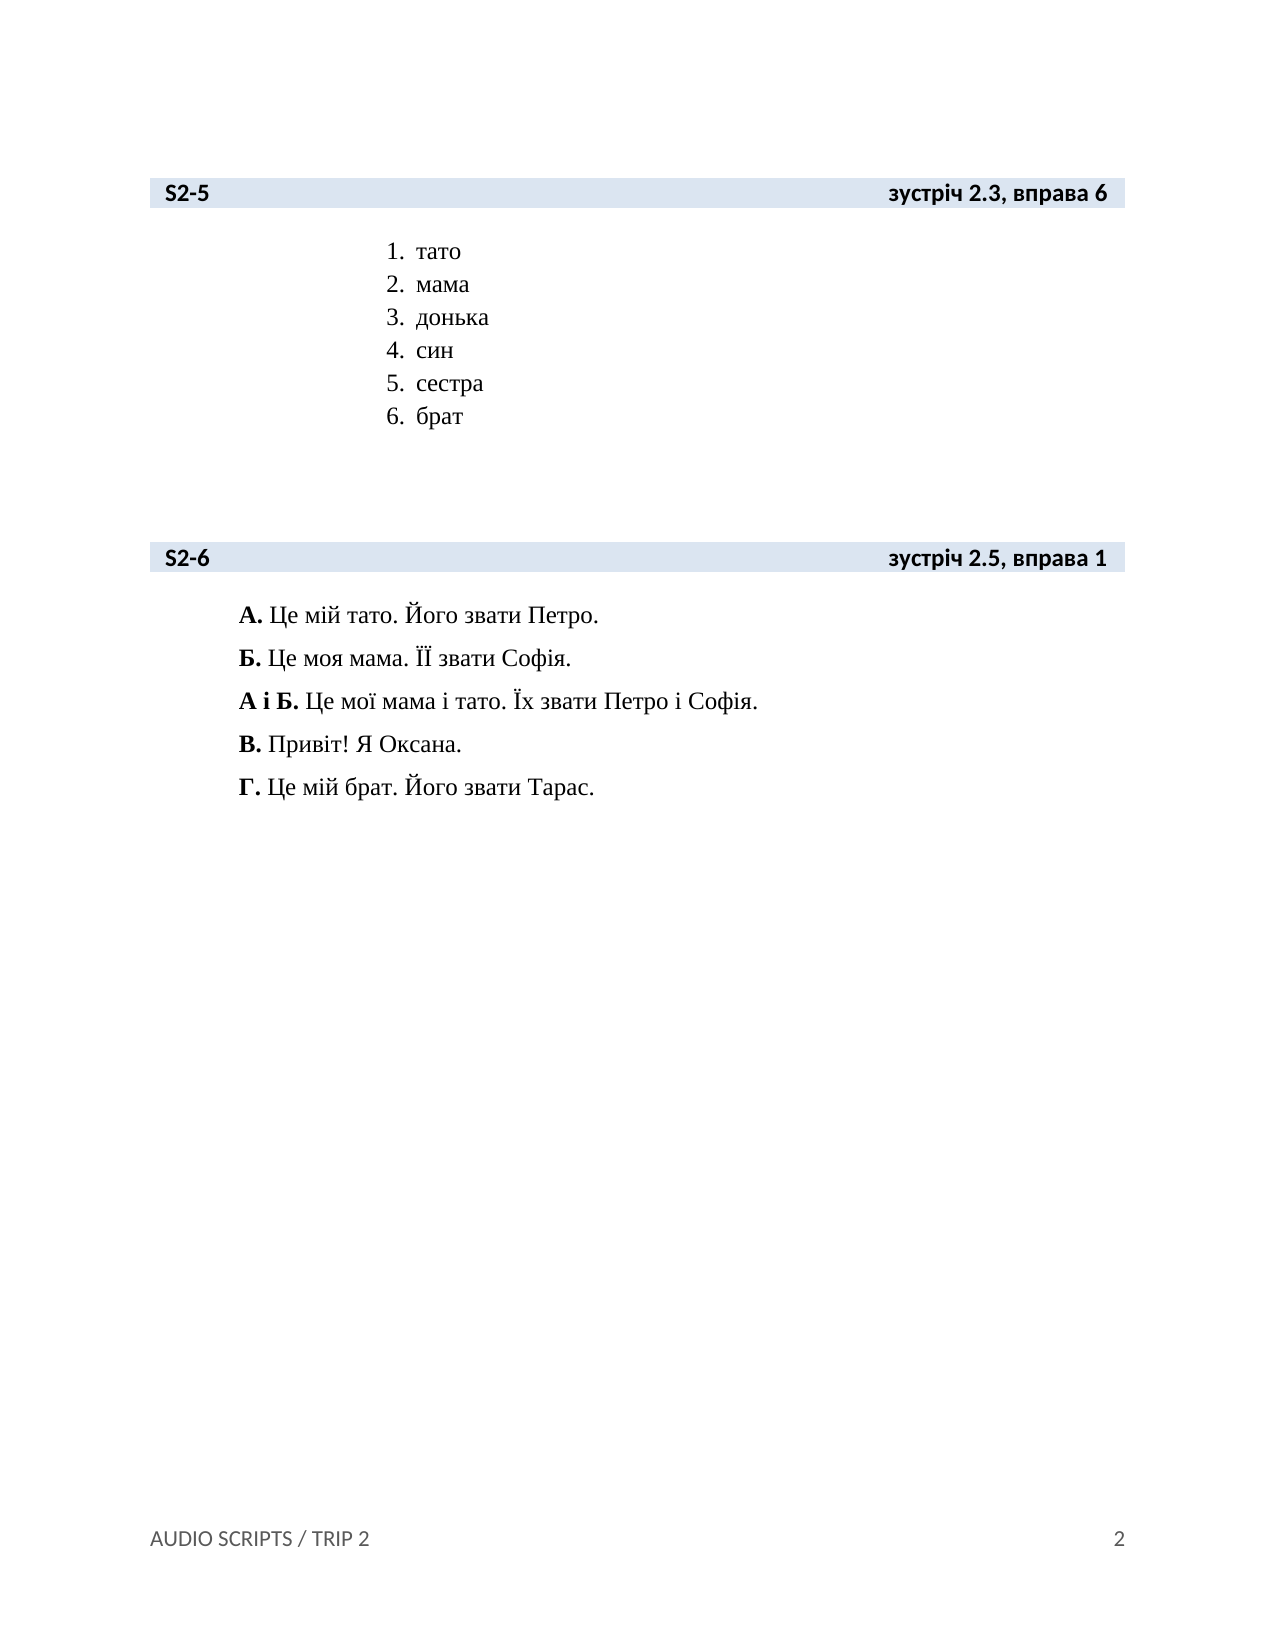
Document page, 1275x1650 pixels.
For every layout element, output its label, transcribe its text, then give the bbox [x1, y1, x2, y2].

text S2-5 зустріч 2.3, вправа 6 [150, 178, 1125, 208]
list мама [386, 269, 1125, 298]
text А і Б. Це мої мама і тато. Їх звати Петро і Софія. [239, 686, 1125, 715]
text В. Привіт! Я Оксана. [239, 729, 1125, 758]
text S2-6 зустріч 2.5, вправа 1 [150, 542, 1125, 572]
text А. Це мій тато. Його звати Петро. [239, 600, 1125, 629]
list брат [386, 401, 1125, 430]
list тато [386, 236, 1125, 264]
text Г. Це мій брат. Його звати Тарас. [239, 772, 1125, 801]
list донька [386, 302, 1125, 331]
list син [386, 335, 1125, 364]
list сестра [386, 368, 1125, 397]
text Б. Це моя мама. ЇЇ звати Софія. [239, 643, 1125, 672]
